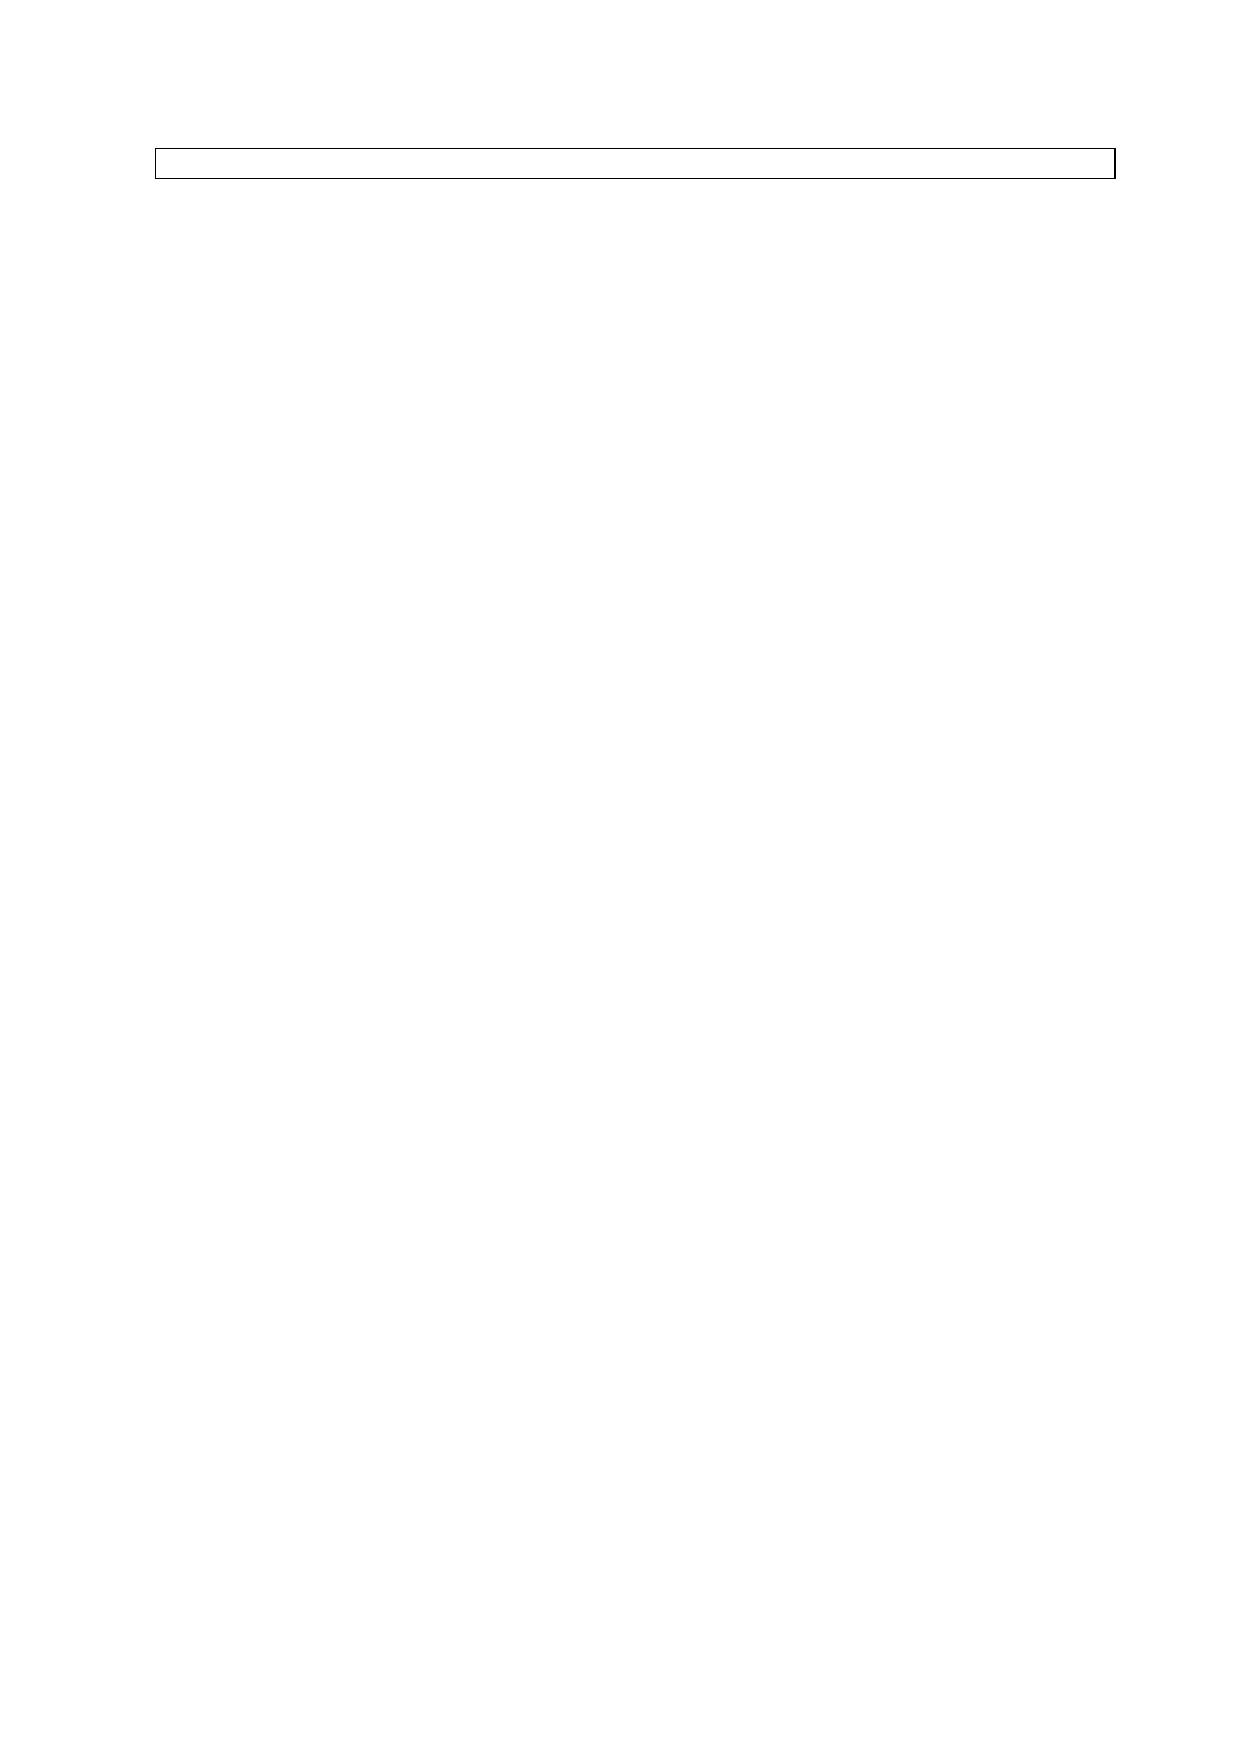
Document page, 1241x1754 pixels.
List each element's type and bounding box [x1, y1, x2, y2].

table_cell [156, 149, 1114, 177]
